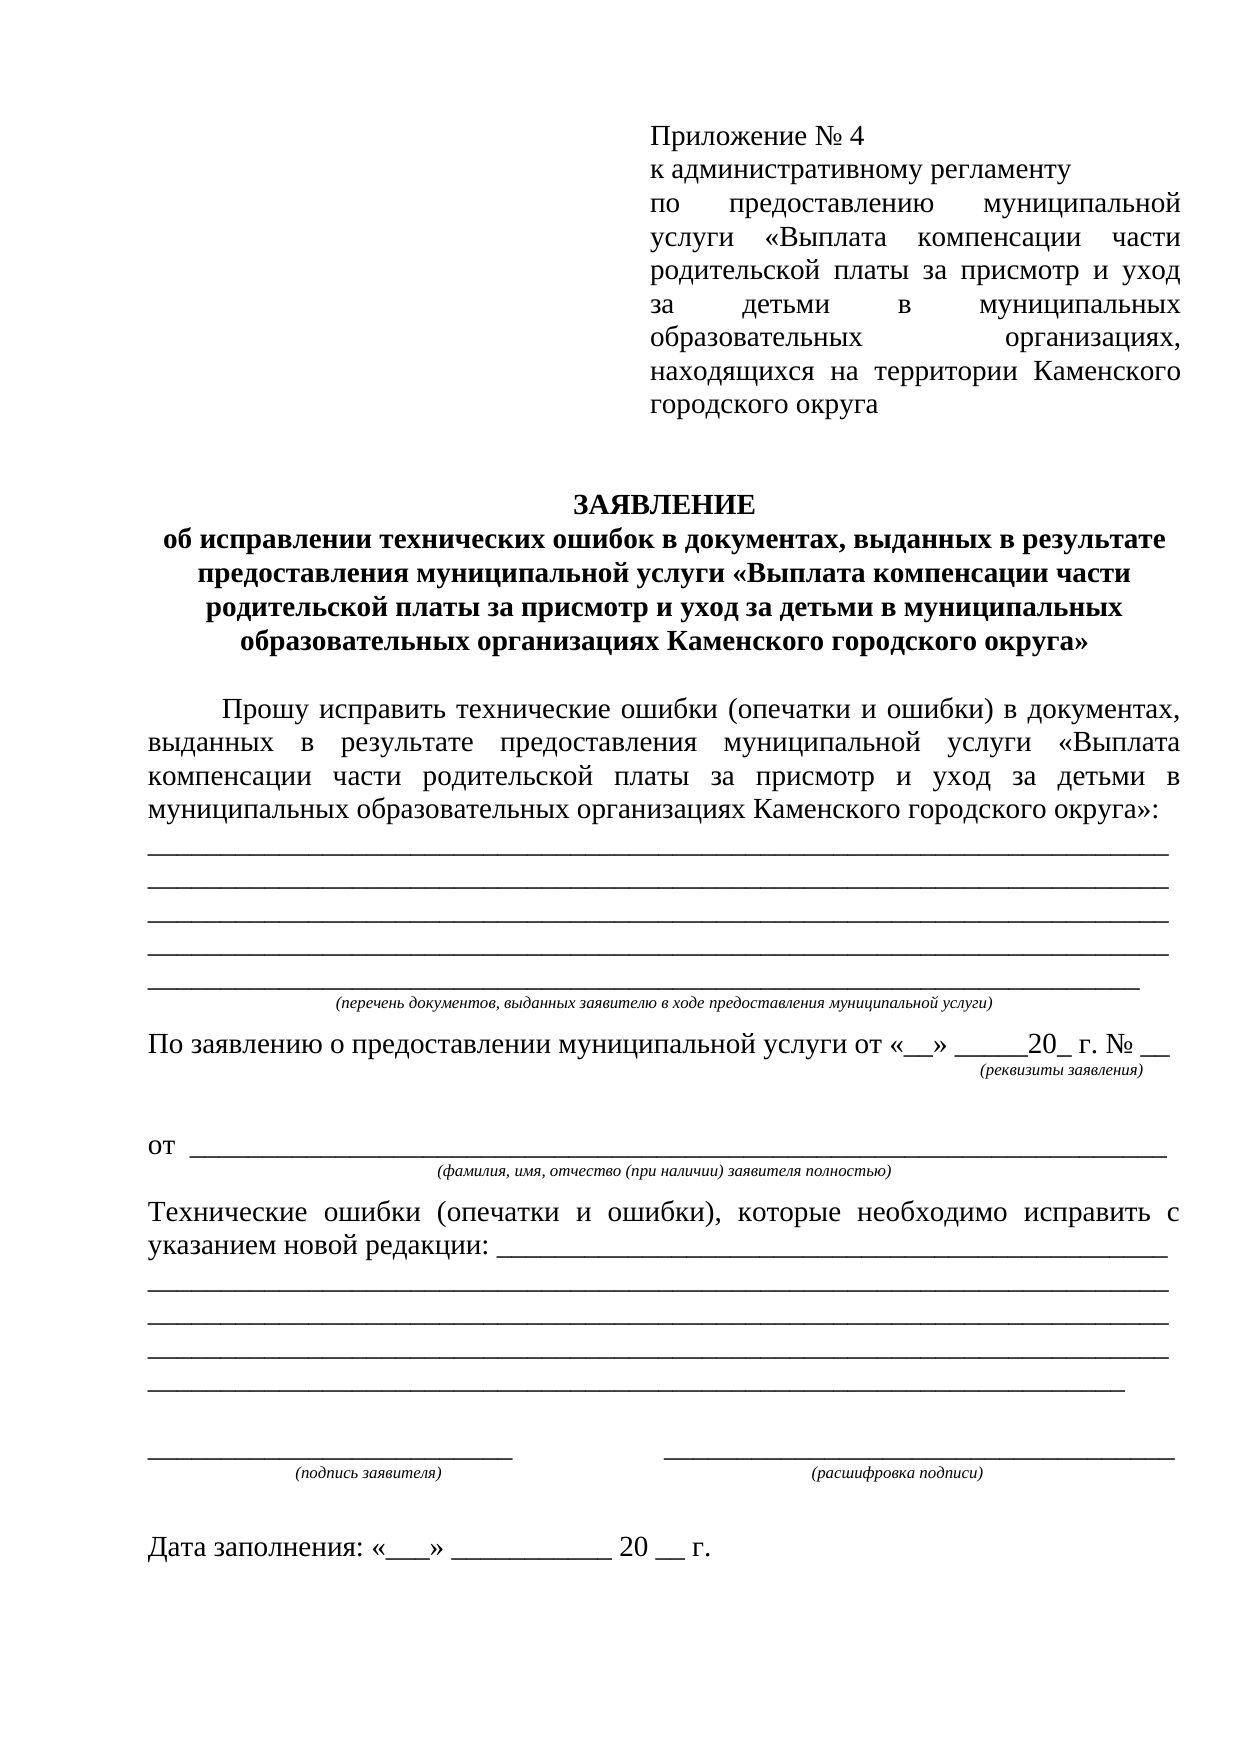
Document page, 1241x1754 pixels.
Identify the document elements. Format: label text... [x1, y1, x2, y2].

text об исправлении технических ошибок в документах, выданных в результате предоставления муниципальной услуги «Выплата компенсации части родительской платы за присмотр и уход за детьми в муниципальных образовательных организациях Каменского городского округа» [148, 521, 1181, 657]
text Дата заполнения: «___» ___________ 20 __ г. [148, 1529, 1181, 1563]
text _____________________________________________________________________________________________________________________________________________________________________________________________________________________________________________________________________________________ [148, 1261, 1181, 1395]
text (реквизиты заявления) [148, 1060, 1181, 1093]
text (подпись заявителя) (расшифровка подписи) [148, 1462, 1181, 1496]
text по предоставлению муниципальной услуги «Выплата компенсации части родительской платы за присмотр и уход за детьми в муниципальных образовательных организациях, находящихся на территории Каменского городского округа [650, 185, 1181, 420]
text (перечень документов, выданных заявителю в ходе предоставления муниципальной услуги) [148, 993, 1181, 1026]
text от ___________________________________________________________________ [148, 1127, 1181, 1160]
text Прошу исправить технические ошибки (опечатки и ошибки) в документах, выданных в результате предоставления муниципальной услуги «Выплата компенсации части родительской платы за присмотр и уход за детьми в муниципальных образовательных организациях Каменского городского округа»: [148, 691, 1181, 825]
text (фамилия, имя, отчество (при наличии) заявителя полностью) [148, 1160, 1181, 1194]
text Приложение № 4 [650, 118, 1181, 152]
text к административному регламенту [650, 152, 1181, 185]
text Технические ошибки (опечатки и ошибки), которые необходимо исправить с указанием новой редакции: ______________________________________________ [148, 1194, 1181, 1261]
text По заявлению о предоставлении муниципальной услуги от «__» _____20_ г. № __ [148, 1026, 1181, 1060]
text ЗАЯВЛЕНИЕ [148, 487, 1181, 521]
text ____________________________________________________________________________________________________________________________________________________________________________________________________________________________________________________________________________________________________________________________________________________________ [148, 825, 1181, 993]
text _________________________ ___________________________________ [148, 1429, 1181, 1462]
